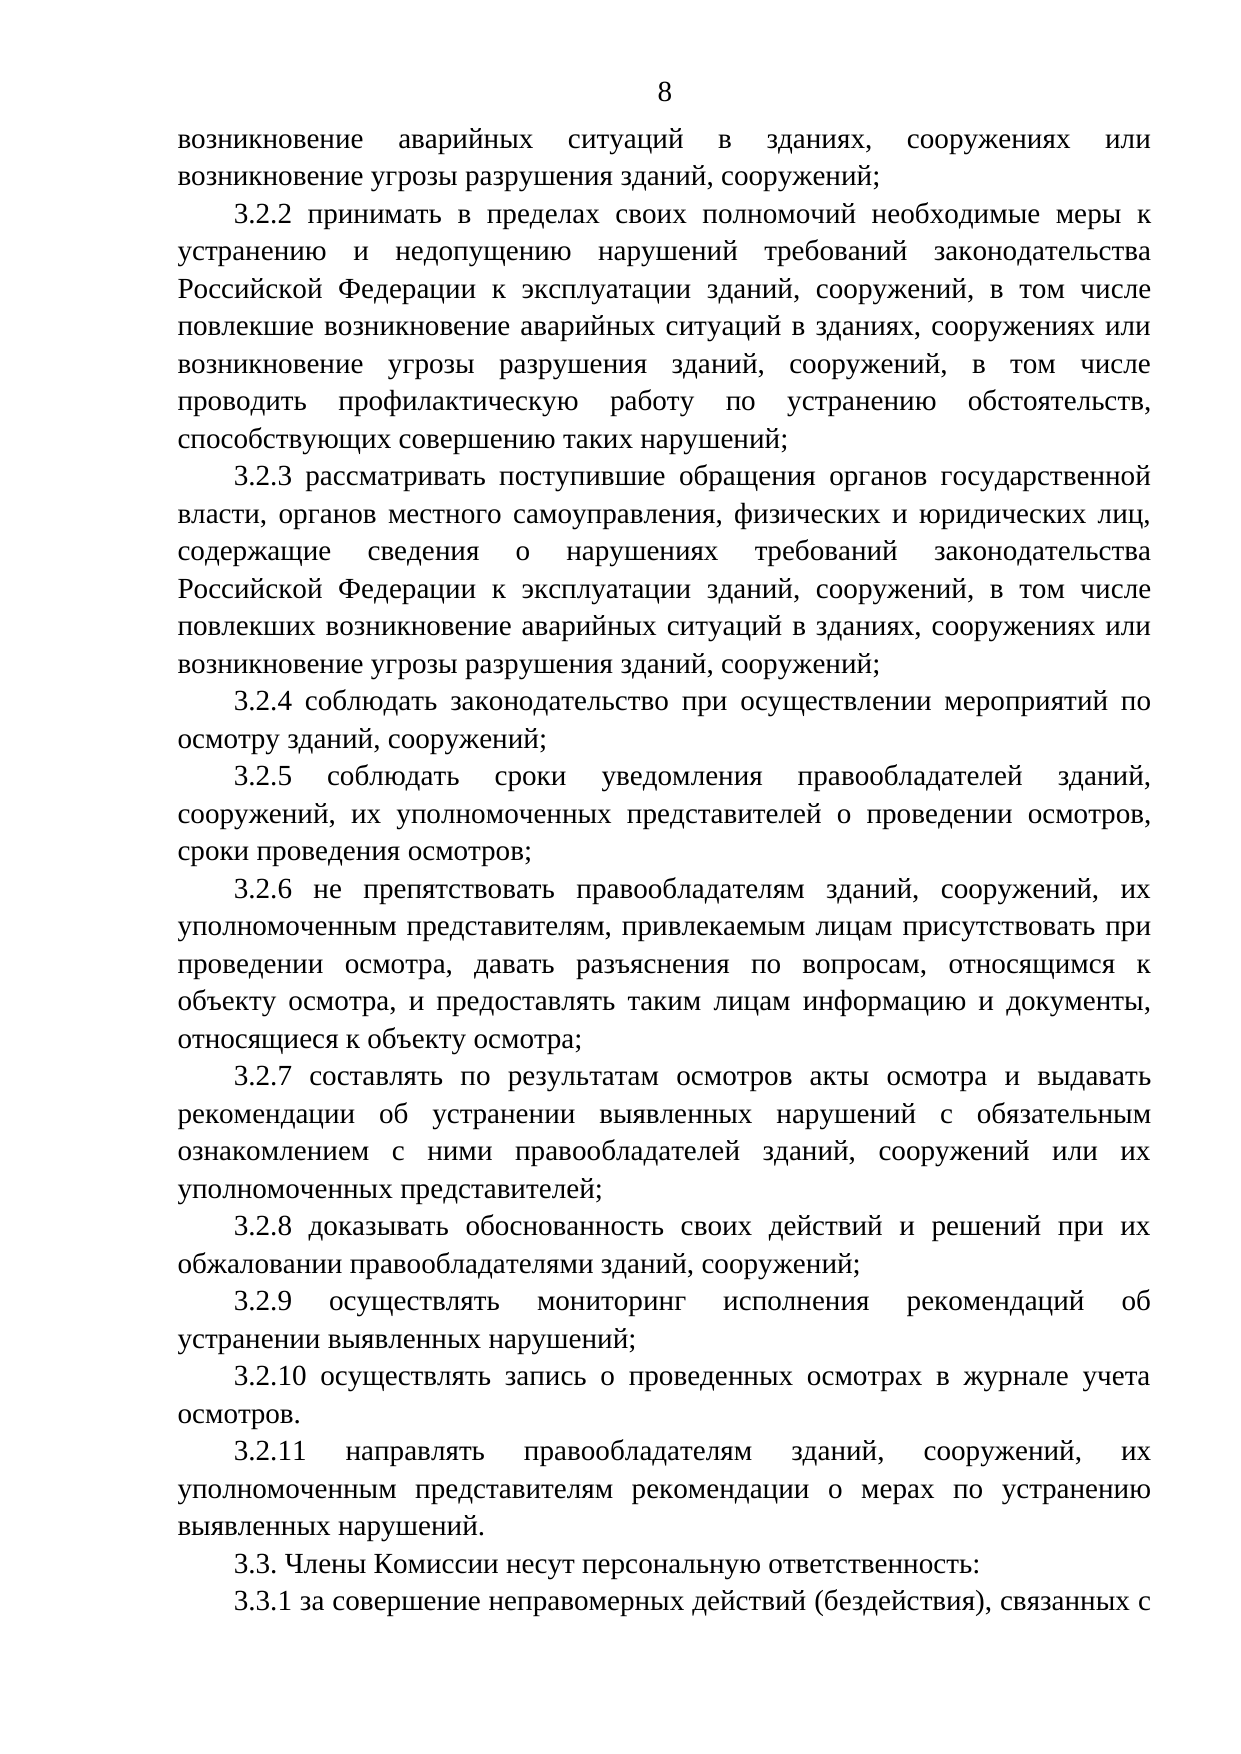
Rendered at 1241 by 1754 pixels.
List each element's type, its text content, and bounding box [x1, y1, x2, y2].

text 3.2.6 не препятствовать правообладателям зданий, сооружений, их уполномоченным представителям, привлекаемым лицам присутствовать при проведении осмотра, давать разъяснения по вопросам, относящимся к объекту осмотра, и предоставлять таким лицам информацию и документы, относящиеся к объекту осмотра; [177, 868, 1152, 1056]
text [177, 118, 1152, 193]
text 3.2.2 принимать в пределах своих полномочий необходимые меры к устранению и недопущению нарушений требований законодательства Российской Федерации к эксплуатации зданий, сооружений, в том числе повлекшие возникновение аварийных ситуаций в зданиях, сооружениях или возникновение угрозы разрушения зданий, сооружений, в том числе проводить профилактическую работу по устранению обстоятельств, способствующих совершению таких нарушений; [177, 193, 1152, 456]
text 3.2.11 направлять правообладателям зданий, сооружений, их уполномоченным представителям рекомендации о мерах по устранению выявленных нарушений. [177, 1431, 1152, 1543]
text 3.2.10 осуществлять запись о проведенных осмотрах в журнале учета осмотров. [177, 1356, 1152, 1431]
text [177, 1581, 1152, 1618]
text 3.2.8 доказывать обоснованность своих действий и решений при их обжаловании правообладателями зданий, сооружений; [177, 1206, 1152, 1281]
text 3.2.5 соблюдать сроки уведомления правообладателей зданий, сооружений, их уполномоченных представителей о проведении осмотров, сроки проведения осмотров; [177, 756, 1152, 868]
text 3.2.7 составлять по результатам осмотров акты осмотра и выдавать рекомендации об устранении выявленных нарушений с обязательным ознакомлением с ними правообладателей зданий, сооружений или их уполномоченных представителей; [177, 1056, 1152, 1206]
text 3.2.9 осуществлять мониторинг исполнения рекомендаций об устранении выявленных нарушений; [177, 1281, 1152, 1356]
text 3.2.4 соблюдать законодательство при осуществлении мероприятий по осмотру зданий, сооружений; [177, 681, 1152, 756]
text 3.2.3 рассматривать поступившие обращения органов государственной власти, органов местного самоуправления, физических и юридических лиц, содержащие сведения о нарушениях требований законодательства Российской Федерации к эксплуатации зданий, сооружений, в том числе повлекших возникновение аварийных ситуаций в зданиях, сооружениях или возникновение угрозы разрушения зданий, сооружений; [177, 456, 1152, 681]
text 3.3. Члены Комиссии несут персональную ответственность: [177, 1543, 1152, 1581]
